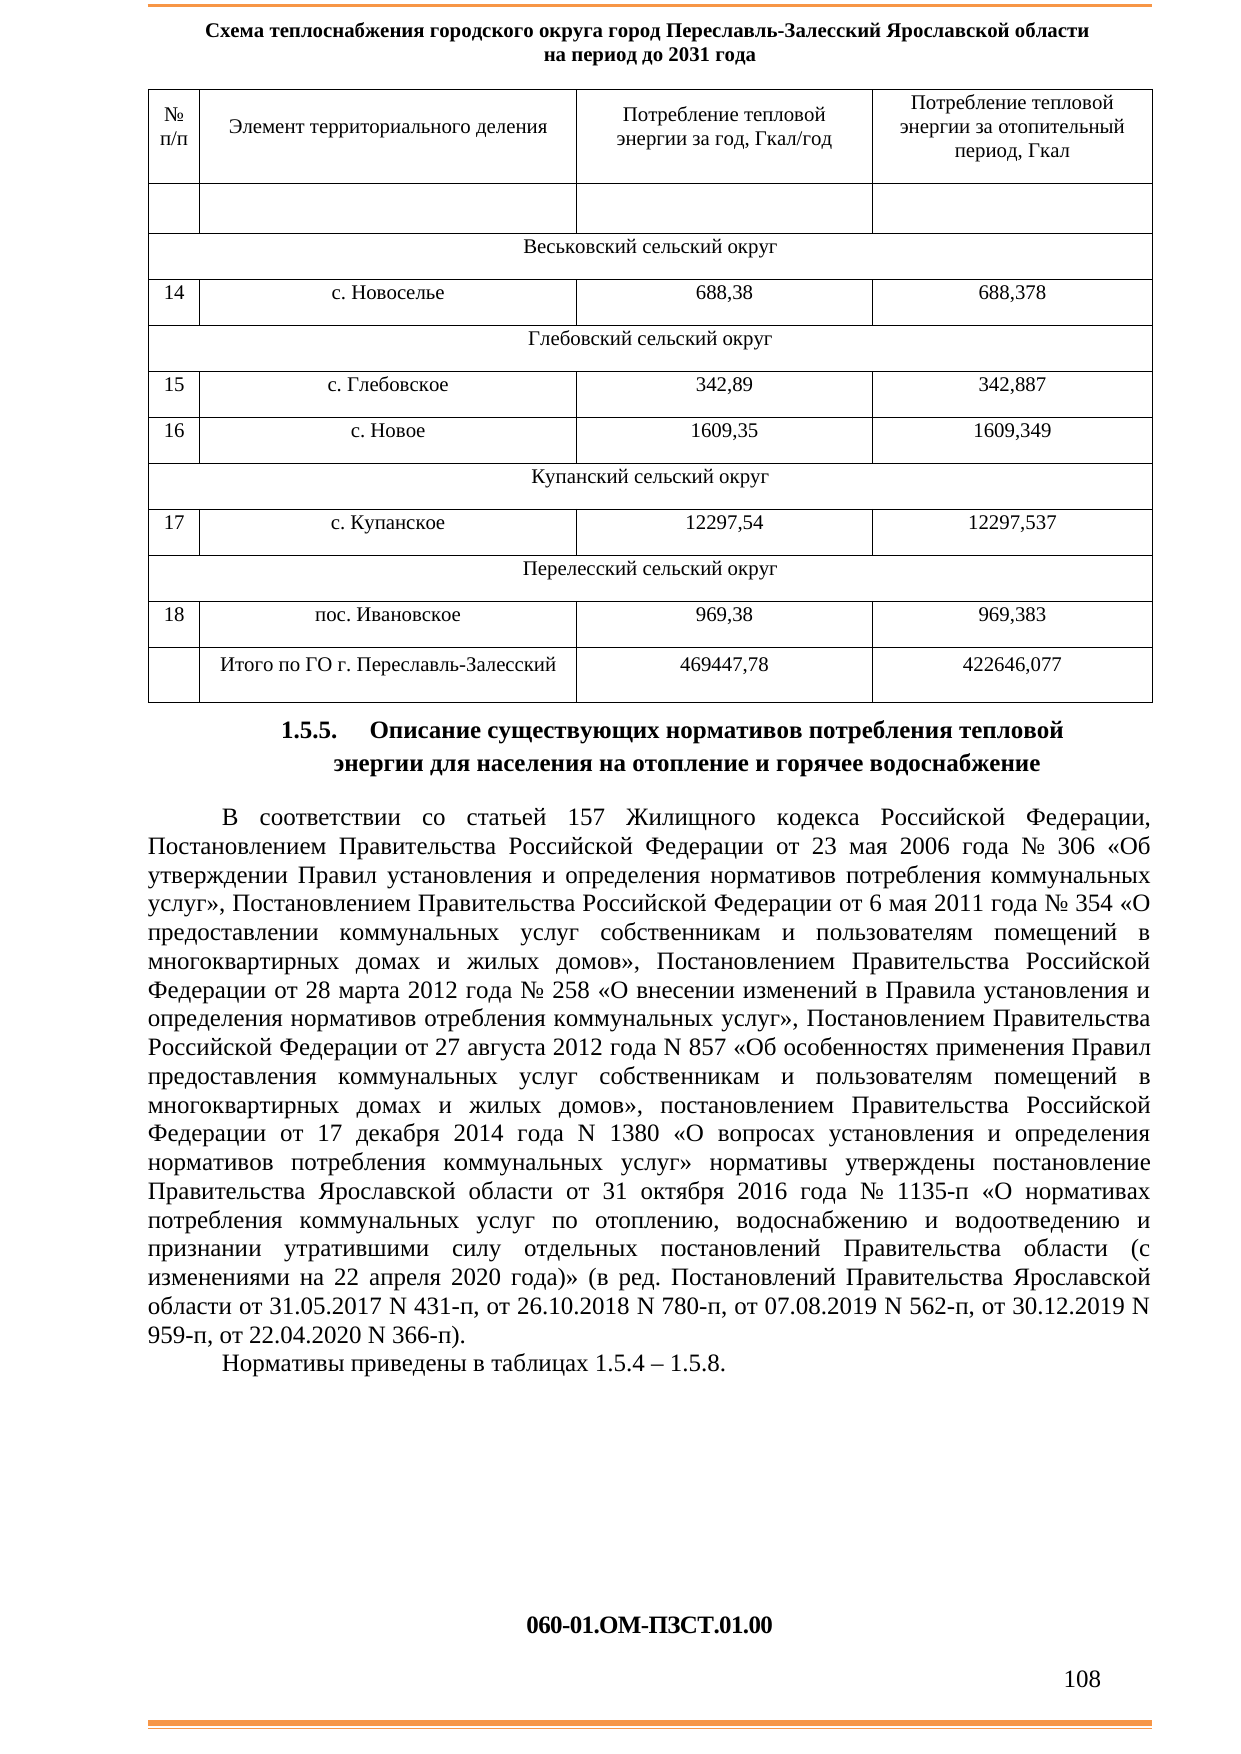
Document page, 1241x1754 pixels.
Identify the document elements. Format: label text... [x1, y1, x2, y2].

text В соответствии со статьей 157 Жилищного кодекса Российской Федерации, Постановлением Правительства Российской Федерации от 23 мая 2006 года № 306 «Об утверждении Правил установления и определения нормативов потребления коммунальных услуг», Постановлением Правительства Российской Федерации от 6 мая 2011 года № 354 «О предоставлении коммунальных услуг собственникам и пользователям помещений в многоквартирных домах и жилых домов», Постановлением Правительства Российской Федерации от 28 марта 2012 года № 258 «О внесении изменений в Правила установления и определения нормативов отребления коммунальных услуг», Постановлением Правительства Российской Федерации от 27 августа 2012 года N 857 «Об особенностях применения Правил предоставления коммунальных услуг собственникам и пользователям помещений в многоквартирных домах и жилых домов», постановлением Правительства Российской Федерации от 17 декабря 2014 года N 1380 «О вопросах установления и определения нормативов потребления коммунальных услуг» нормативы утверждены постановление Правительства Ярославской области от 31 октября 2016 года № 1135-п «О нормативах потребления коммунальных услуг по отоплению, водоснабжению и водоотведению и признании утратившими силу отдельных постановлений Правительства области (с изменениями на 22 апреля 2020 года)» (в ред. Постановлений Правительства Ярославской области от 31.05.2017 N 431-п, от 26.10.2018 N 780-п, от 07.08.2019 N 562-п, от 30.12.2019 N 959-п, от 22.04.2020 N 366-п). [148, 802, 1152, 1348]
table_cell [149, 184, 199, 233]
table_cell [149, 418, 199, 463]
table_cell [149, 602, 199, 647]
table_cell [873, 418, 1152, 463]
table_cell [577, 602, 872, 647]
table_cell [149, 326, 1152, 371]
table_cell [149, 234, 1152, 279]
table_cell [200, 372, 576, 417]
text Нормативы приведены в таблицах 1.5.4 – 1.5.8. [148, 1348, 1152, 1377]
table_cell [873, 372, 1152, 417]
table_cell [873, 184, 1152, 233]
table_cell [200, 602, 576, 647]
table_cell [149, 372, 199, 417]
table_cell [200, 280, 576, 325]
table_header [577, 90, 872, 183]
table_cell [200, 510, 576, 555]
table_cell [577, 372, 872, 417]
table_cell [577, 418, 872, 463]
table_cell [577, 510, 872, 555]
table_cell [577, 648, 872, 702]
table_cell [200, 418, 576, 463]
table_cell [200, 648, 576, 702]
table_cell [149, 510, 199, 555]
subtitle Описание существующих нормативов потребления тепловой энергии для населения на отопление и горячее водоснабжение [281, 715, 1152, 777]
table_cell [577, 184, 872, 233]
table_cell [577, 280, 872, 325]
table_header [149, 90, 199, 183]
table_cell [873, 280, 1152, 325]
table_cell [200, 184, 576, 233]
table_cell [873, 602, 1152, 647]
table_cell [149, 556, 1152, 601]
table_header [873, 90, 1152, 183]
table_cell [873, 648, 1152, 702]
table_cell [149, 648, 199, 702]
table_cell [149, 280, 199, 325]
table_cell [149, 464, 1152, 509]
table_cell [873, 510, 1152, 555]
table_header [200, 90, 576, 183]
